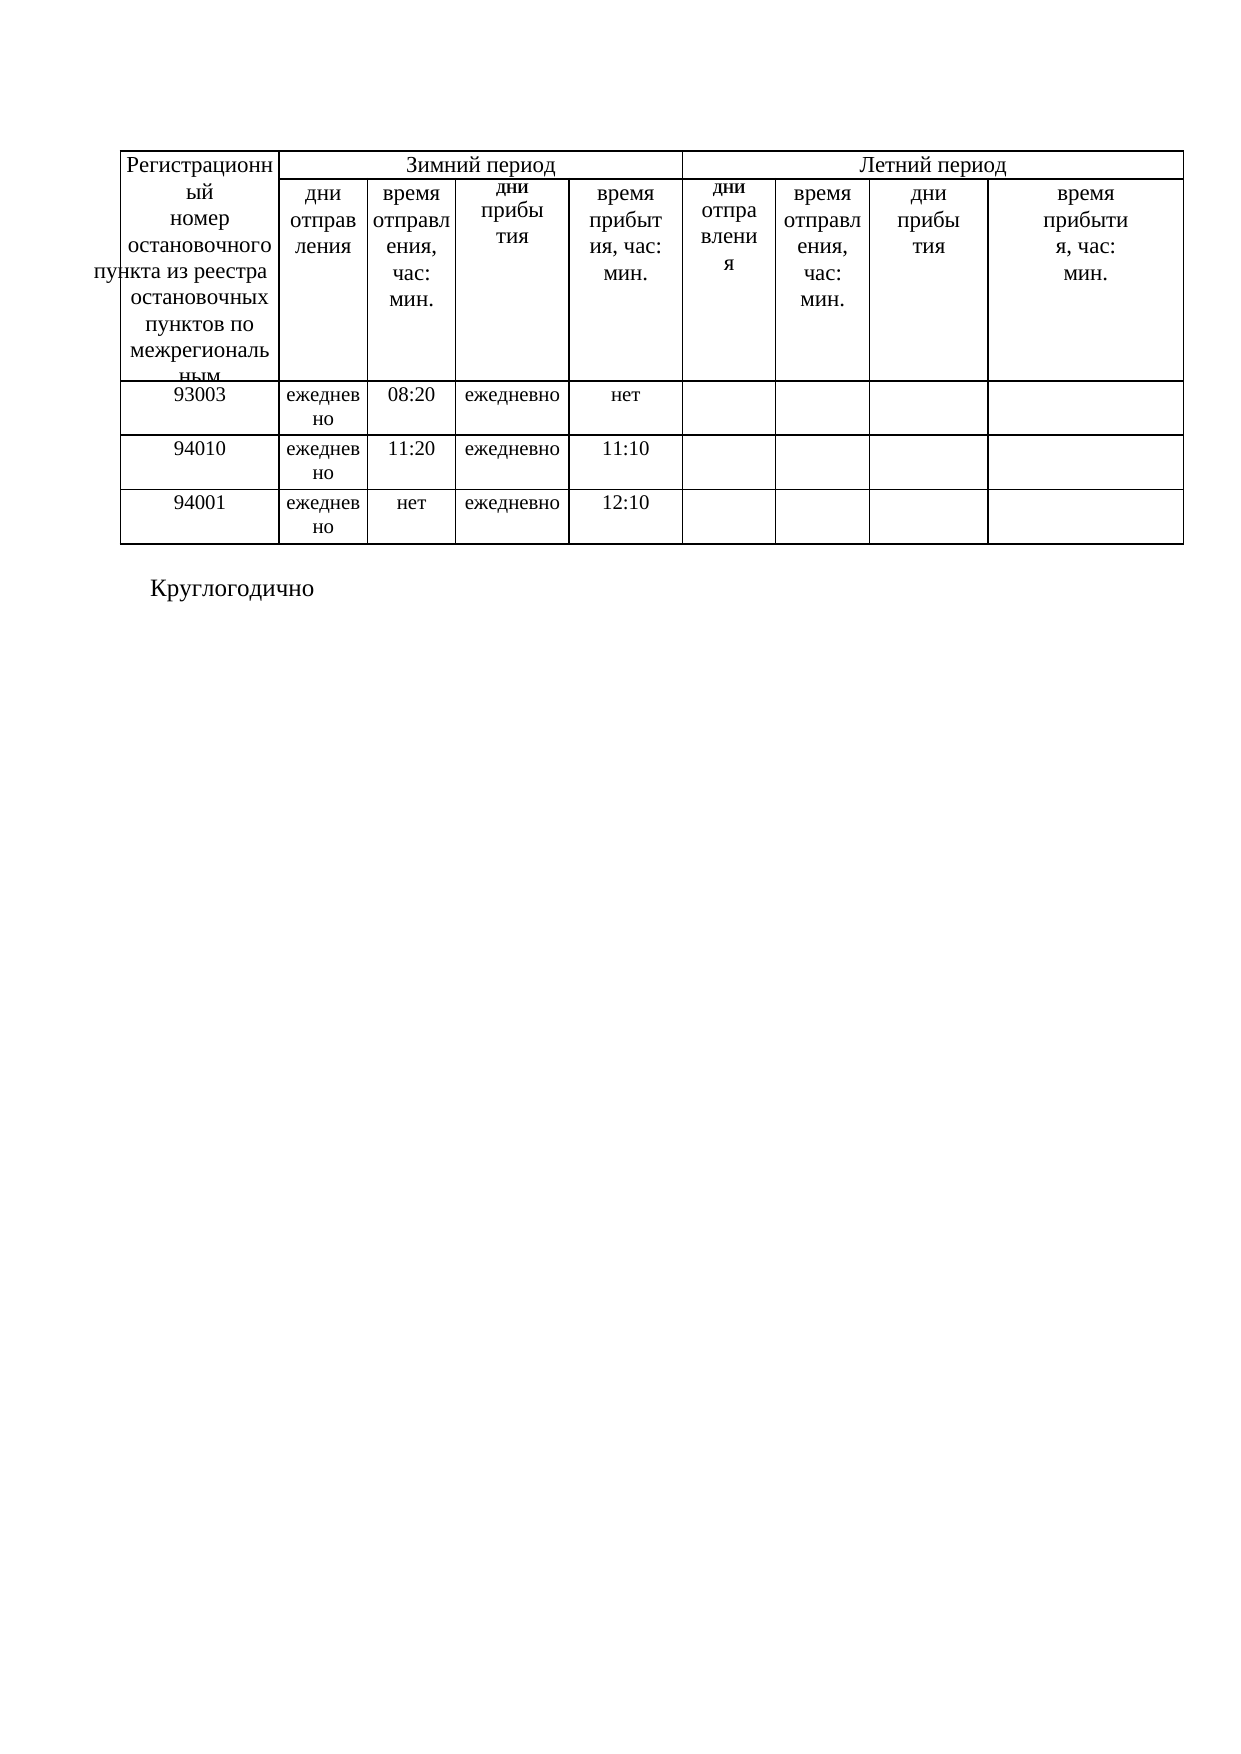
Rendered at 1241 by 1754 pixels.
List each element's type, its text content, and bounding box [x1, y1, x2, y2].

table_cell [989, 490, 1183, 543]
table_cell [870, 436, 987, 489]
table_cell ежедневно [280, 382, 367, 434]
table_cell ДНИ отпра влени я [683, 180, 775, 380]
table_cell время прибыт ия, час: мин. [570, 180, 682, 380]
table_cell нет [368, 490, 455, 543]
table_cell дни отправ ления [280, 180, 367, 380]
table_cell 93003 [121, 382, 278, 434]
table_cell 08:20 [368, 382, 455, 434]
table_cell 94001 [121, 490, 278, 543]
table_cell [776, 382, 869, 434]
table_cell [989, 436, 1183, 489]
table_cell 11:10 [570, 436, 682, 489]
table_cell 94010 [121, 436, 278, 489]
table_cell 12:10 [570, 490, 682, 543]
table_cell [870, 490, 987, 543]
table_cell время отправл ения, час: мин. [368, 180, 455, 380]
table_cell [683, 436, 775, 489]
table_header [121, 152, 278, 380]
table_header Летний период [683, 152, 1183, 178]
table_cell время прибыти я, час: мин. [989, 180, 1183, 380]
table_cell [683, 382, 775, 434]
table_cell [776, 490, 869, 543]
table_cell ежедневно [456, 490, 568, 543]
table_cell ежедневно [280, 436, 367, 489]
table_cell [870, 382, 987, 434]
table_header Зимний период [280, 152, 682, 178]
table_cell [683, 490, 775, 543]
table_cell ежедневно [280, 490, 367, 543]
table_cell ежедневно [456, 382, 568, 434]
text Круглогодично [150, 573, 1090, 602]
table_cell [989, 382, 1183, 434]
table_cell дни прибы тия [870, 180, 987, 380]
table_cell время отправл ения, час: мин. [776, 180, 869, 380]
table_cell нет [570, 382, 682, 434]
table_cell ежедневно [456, 436, 568, 489]
table_cell 11:20 [368, 436, 455, 489]
table_cell [776, 436, 869, 489]
table_cell ДНИ прибы тия [456, 180, 568, 380]
